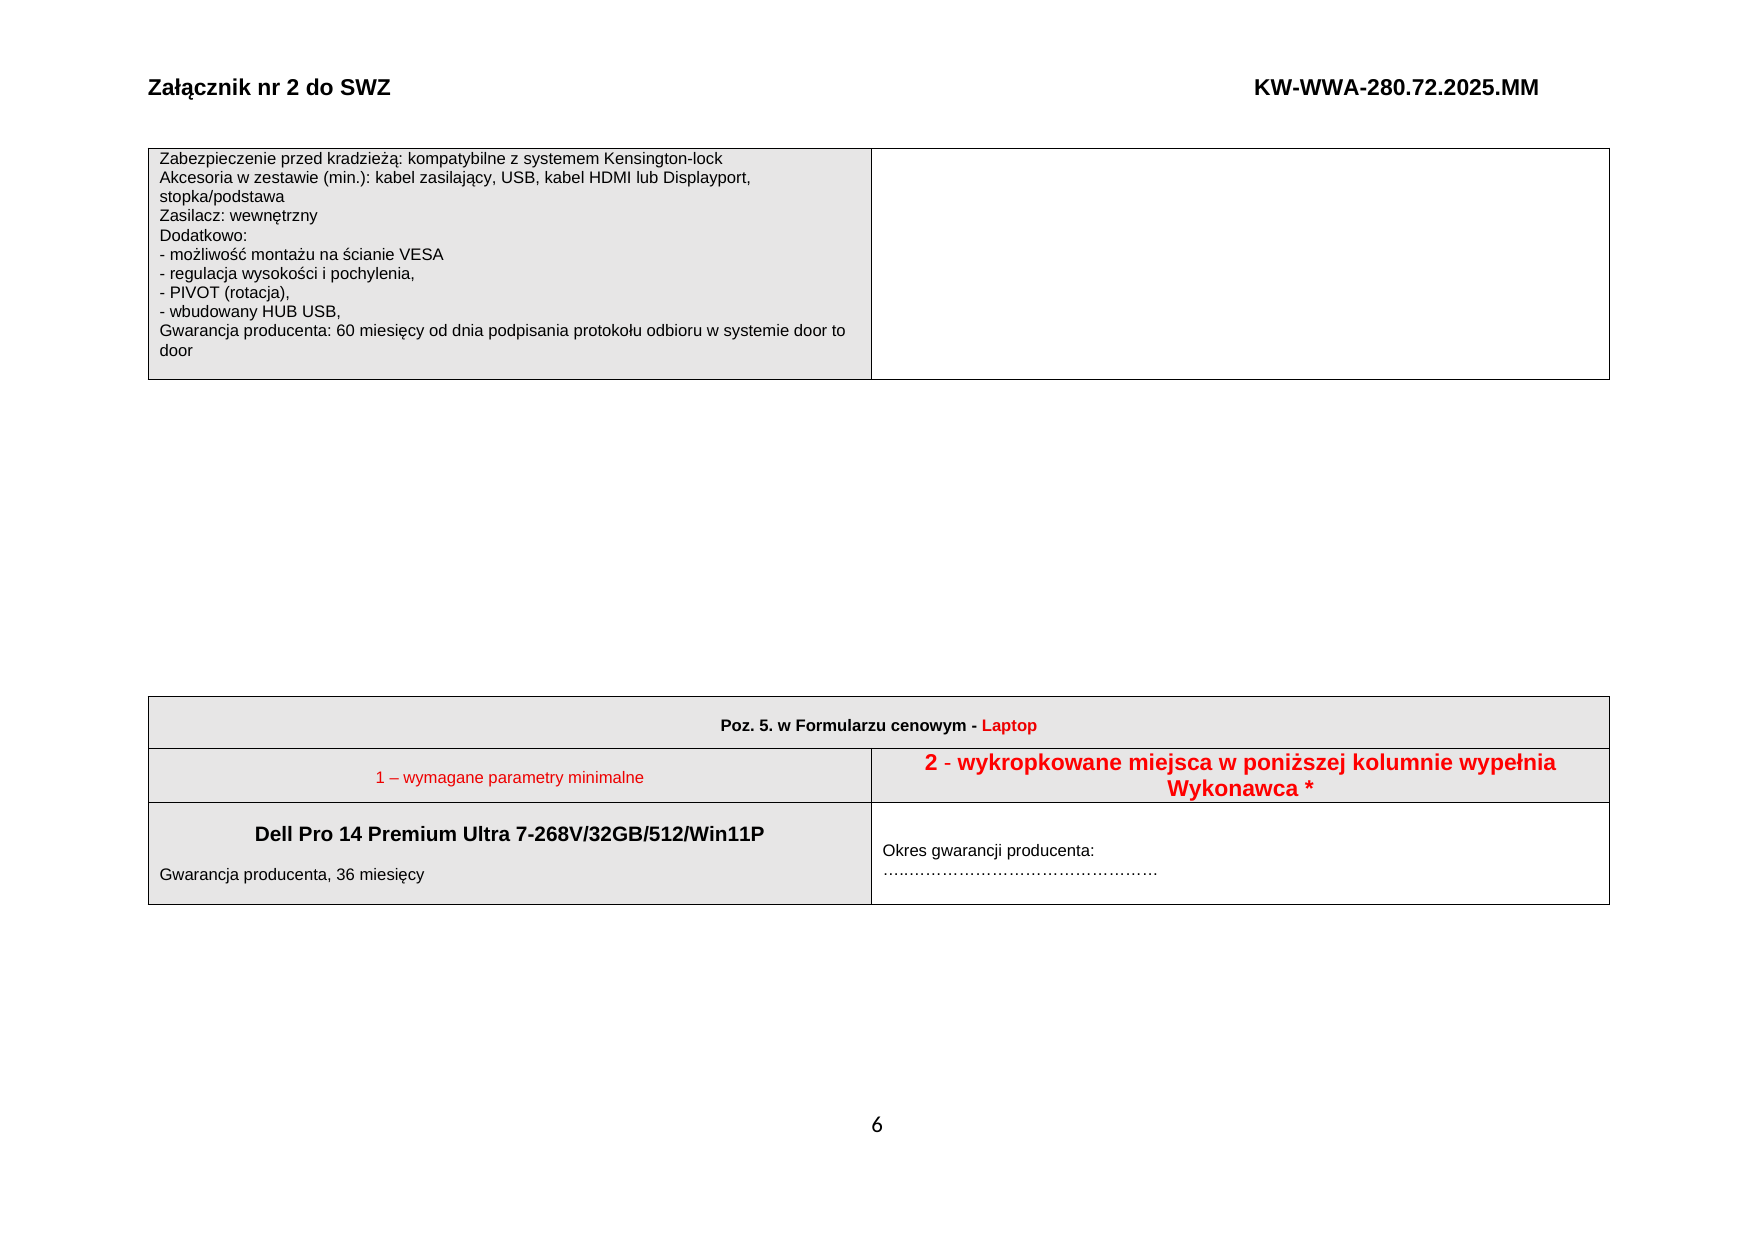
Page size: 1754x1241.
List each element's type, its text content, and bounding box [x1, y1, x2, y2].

table_cell 1 – wymagane parametry minimalne [149, 749, 871, 802]
table_header Poz. 5. w Formularzu cenowym - Laptop [149, 697, 1609, 748]
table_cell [149, 149, 871, 379]
table_cell Okres gwarancji producenta: …..……………………………………… [872, 803, 1609, 904]
table_cell Dell Pro 14 Premium Ultra 7-268V/32GB/512/Win11P Gwarancja producenta, 36 miesięcy [149, 803, 871, 904]
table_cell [872, 149, 1609, 379]
table_cell 2 - wykropkowane miejsca w poniższej kolumnie wypełnia Wykonawca * [872, 749, 1609, 802]
